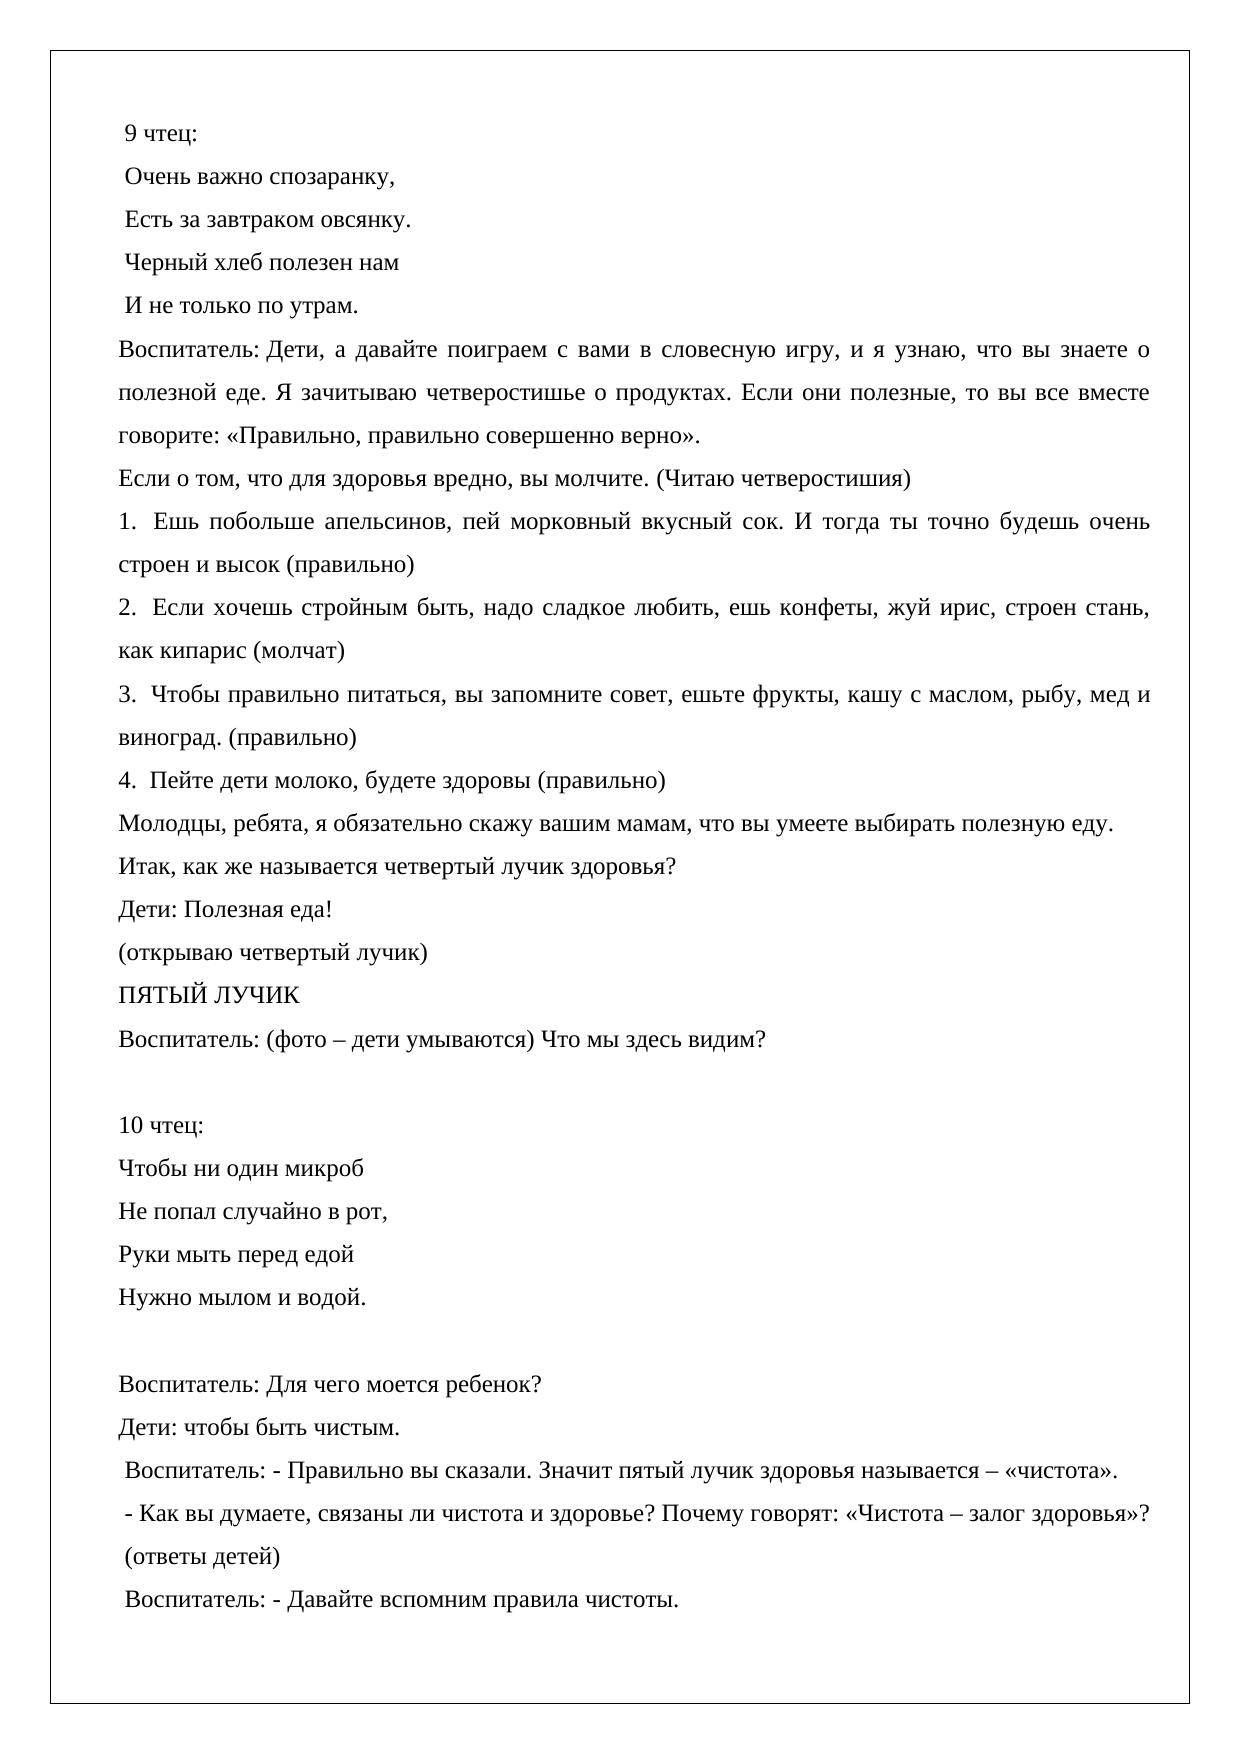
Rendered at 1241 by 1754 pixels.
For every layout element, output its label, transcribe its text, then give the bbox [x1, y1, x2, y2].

text Если о том, что для здоровья вредно, вы молчите. (Читаю четверостишия) [118, 463, 1152, 492]
text (открываю четвертый лучик) [118, 937, 1152, 966]
text Воспитатель: - Давайте вспомним правила чистоты. [118, 1584, 1152, 1613]
text Воспитатель: Дети, а давайте поиграем с вами в словесную игру, и я узнаю, что вы знаете о полезной еде. Я зачитываю четверостишье о продуктах. Если они полезные, то вы все вместе говорите: «Правильно, правильно совершенно верно». [118, 334, 1152, 449]
text И не только по утрам. [118, 291, 1152, 319]
text Есть за завтраком овсянку. [118, 204, 1152, 233]
text Нужно мылом и водой. [118, 1282, 1152, 1311]
text Воспитатель: Для чего моется ребенок? [118, 1369, 1152, 1397]
text Дети: Полезная еда! [118, 894, 1152, 923]
text 9 чтец: [118, 118, 1152, 147]
text 10 чтец: [118, 1110, 1152, 1139]
text - Как вы думаете, связаны ли чистота и здоровье? Почему говорят: «Чистота – залог здоровья»? [118, 1498, 1152, 1527]
text Чтобы ни один микроб [118, 1153, 1152, 1182]
text Воспитатель: (фото – дети умываются) Что мы здесь видим? [118, 1024, 1152, 1052]
text Очень важно спозаранку, [118, 161, 1152, 190]
text 1. Ешь побольше апельсинов, пей морковный вкусный сок. И тогда ты точно будешь очень строен и высок (правильно) [118, 506, 1152, 578]
text (ответы детей) [118, 1541, 1152, 1570]
text ПЯТЫЙ ЛУЧИК [118, 981, 1152, 1009]
text 2. Если хочешь стройным быть, надо сладкое любить, ешь конфеты, жуй ирис, строен стань, как кипарис (молчат) [118, 592, 1152, 664]
text Молодцы, ребята, я обязательно скажу вашим мамам, что вы умеете выбирать полезную еду. [118, 808, 1152, 837]
text 4. Пейте дети молоко, будете здоровы (правильно) [118, 765, 1152, 794]
text Итак, как же называется четвертый лучик здоровья? [118, 851, 1152, 880]
text Дети: чтобы быть чистым. [118, 1412, 1152, 1441]
text Руки мыть перед едой [118, 1239, 1152, 1268]
text Не попал случайно в рот, [118, 1196, 1152, 1225]
text Воспитатель: - Правильно вы сказали. Значит пятый лучик здоровья называется – «чистота». [118, 1455, 1152, 1484]
text 3. Чтобы правильно питаться, вы запомните совет, ешьте фрукты, кашу с маслом, рыбу, мед и виноград. (правильно) [118, 679, 1152, 751]
text Черный хлеб полезен нам [118, 247, 1152, 276]
